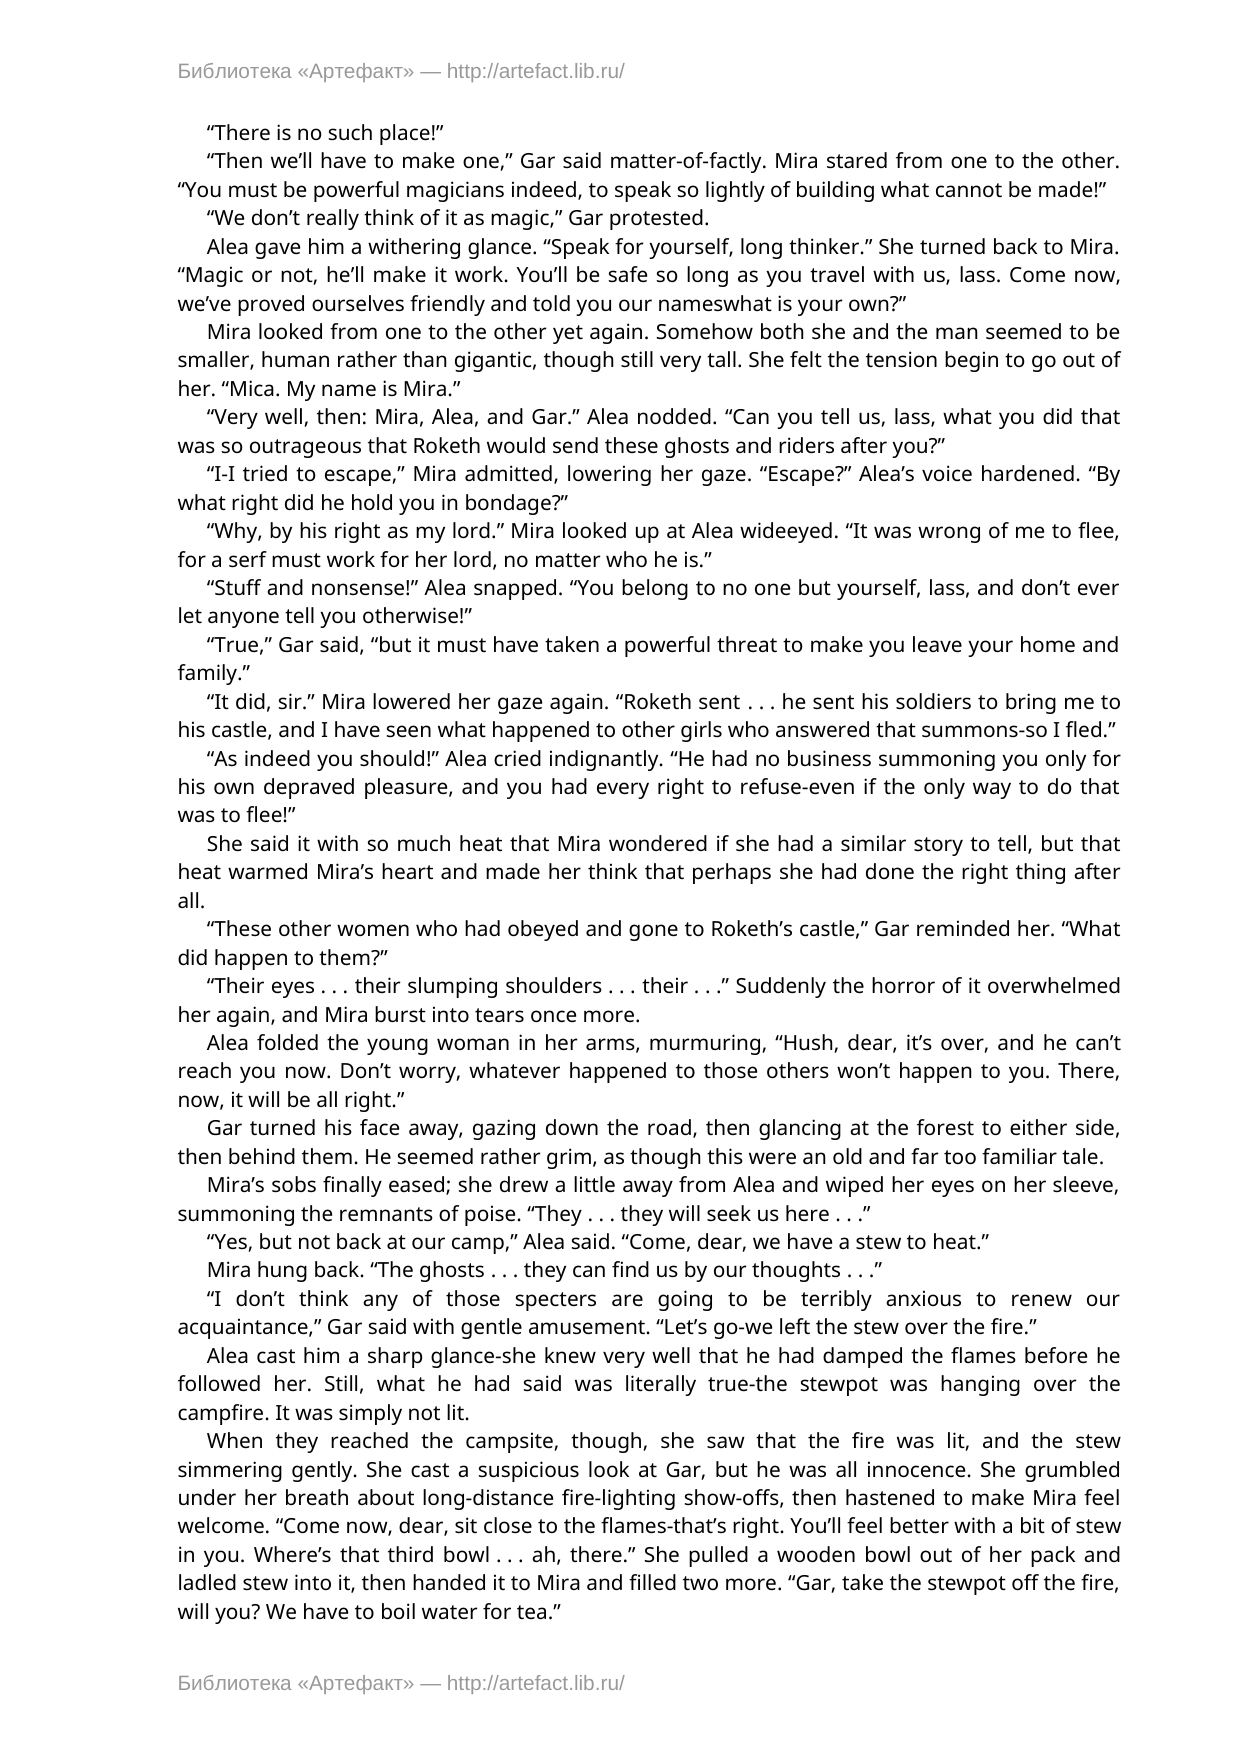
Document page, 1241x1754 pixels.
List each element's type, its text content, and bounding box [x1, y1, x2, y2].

text Alea cast him a sharp glance-she knew very well that he had damped the flames before he followed her. Still, what he had said was literally true-the stewpot was hanging over the campfire. It was simply not lit. [177, 1341, 1122, 1426]
text “I don’t think any of those specters are going to be terribly anxious to renew our acquaintance,” Gar said with gentle amusement. “Let’s go-we left the stew over the fire.” [177, 1284, 1122, 1341]
text Mira hung back. “The ghosts . . . they can find us by our thoughts . . .” [177, 1256, 1122, 1284]
text “True,” Gar said, “but it must have taken a powerful threat to make you leave your home and family.” [177, 630, 1122, 687]
text “I-I tried to escape,” Mira admitted, lowering her gaze. “Escape?” Alea’s voice hardened. “By what right did he hold you in bondage?” [177, 459, 1122, 516]
text “We don’t really think of it as magic,” Gar protested. [177, 203, 1122, 232]
text “These other women who had obeyed and gone to Roketh’s castle,” Gar reminded her. “What did happen to them?” [177, 914, 1122, 971]
text When they reached the campsite, though, she saw that the fire was lit, and the stew simmering gently. She cast a suspicious look at Gar, but he was all innocence. She grumbled under her breath about long-distance fire-lighting show-offs, then hastened to make Mira feel welcome. “Come now, dear, sit close to the flames-that’s right. You’ll feel better with a bit of stew in you. Where’s that third bowl . . . ah, there.” She pulled a wooden bowl out of her pack and ladled stew into it, then handed it to Mira and filled two more. “Gar, take the stewpot off the fire, will you? We have to boil water for tea.” [177, 1426, 1122, 1625]
text “There is no such place!” [177, 118, 1122, 147]
text “Yes, but not back at our camp,” Alea said. “Come, dear, we have a stew to heat.” [177, 1227, 1122, 1256]
text Mira’s sobs finally eased; she drew a little away from Alea and wiped her eyes on her sleeve, summoning the remnants of poise. “They . . . they will seek us here . . .” [177, 1170, 1122, 1227]
text “Their eyes . . . their slumping shoulders . . . their . . .” Suddenly the horror of it overwhelmed her again, and Mira burst into tears once more. [177, 971, 1122, 1028]
text “As indeed you should!” Alea cried indignantly. “He had no business summoning you only for his own depraved pleasure, and you had every right to refuse-even if the only way to do that was to flee!” [177, 744, 1122, 829]
text “Then we’ll have to make one,” Gar said matter-of-factly. Mira stared from one to the other. “You must be powerful magicians indeed, to speak so lightly of building what cannot be made!” [177, 147, 1122, 203]
text Alea gave him a withering glance. “Speak for yourself, long thinker.” She turned back to Mira. “Magic or not, he’ll make it work. You’ll be safe so long as you travel with us, lass. Come now, we’ve proved ourselves friendly and told you our nameswhat is your own?” [177, 232, 1122, 317]
text Mira looked from one to the other yet again. Somehow both she and the man seemed to be smaller, human rather than gigantic, though still very tall. She felt the tension begin to go out of her. “Mica. My name is Mira.” [177, 317, 1122, 402]
text “Why, by his right as my lord.” Mira looked up at Alea wideeyed. “It was wrong of me to flee, for a serf must work for her lord, no matter who he is.” [177, 516, 1122, 573]
text Gar turned his face away, gazing down the road, then glancing at the forest to either side, then behind them. He seemed rather grim, as though this were an old and far too familiar tale. [177, 1113, 1122, 1170]
text Alea folded the young woman in her arms, murmuring, “Hush, dear, it’s over, and he can’t reach you now. Don’t worry, whatever happened to those others won’t happen to you. There, now, it will be all right.” [177, 1028, 1122, 1113]
text “It did, sir.” Mira lowered her gaze again. “Roketh sent . . . he sent his soldiers to bring me to his castle, and I have seen what happened to other girls who answered that summons-so I fled.” [177, 687, 1122, 744]
text “Very well, then: Mira, Alea, and Gar.” Alea nodded. “Can you tell us, lass, what you did that was so outrageous that Roketh would send these ghosts and riders after you?” [177, 402, 1122, 459]
text “Stuff and nonsense!” Alea snapped. “You belong to no one but yourself, lass, and don’t ever let anyone tell you otherwise!” [177, 573, 1122, 630]
text She said it with so much heat that Mira wondered if she had a similar story to tell, but that heat warmed Mira’s heart and made her think that perhaps she had done the right thing after all. [177, 829, 1122, 914]
